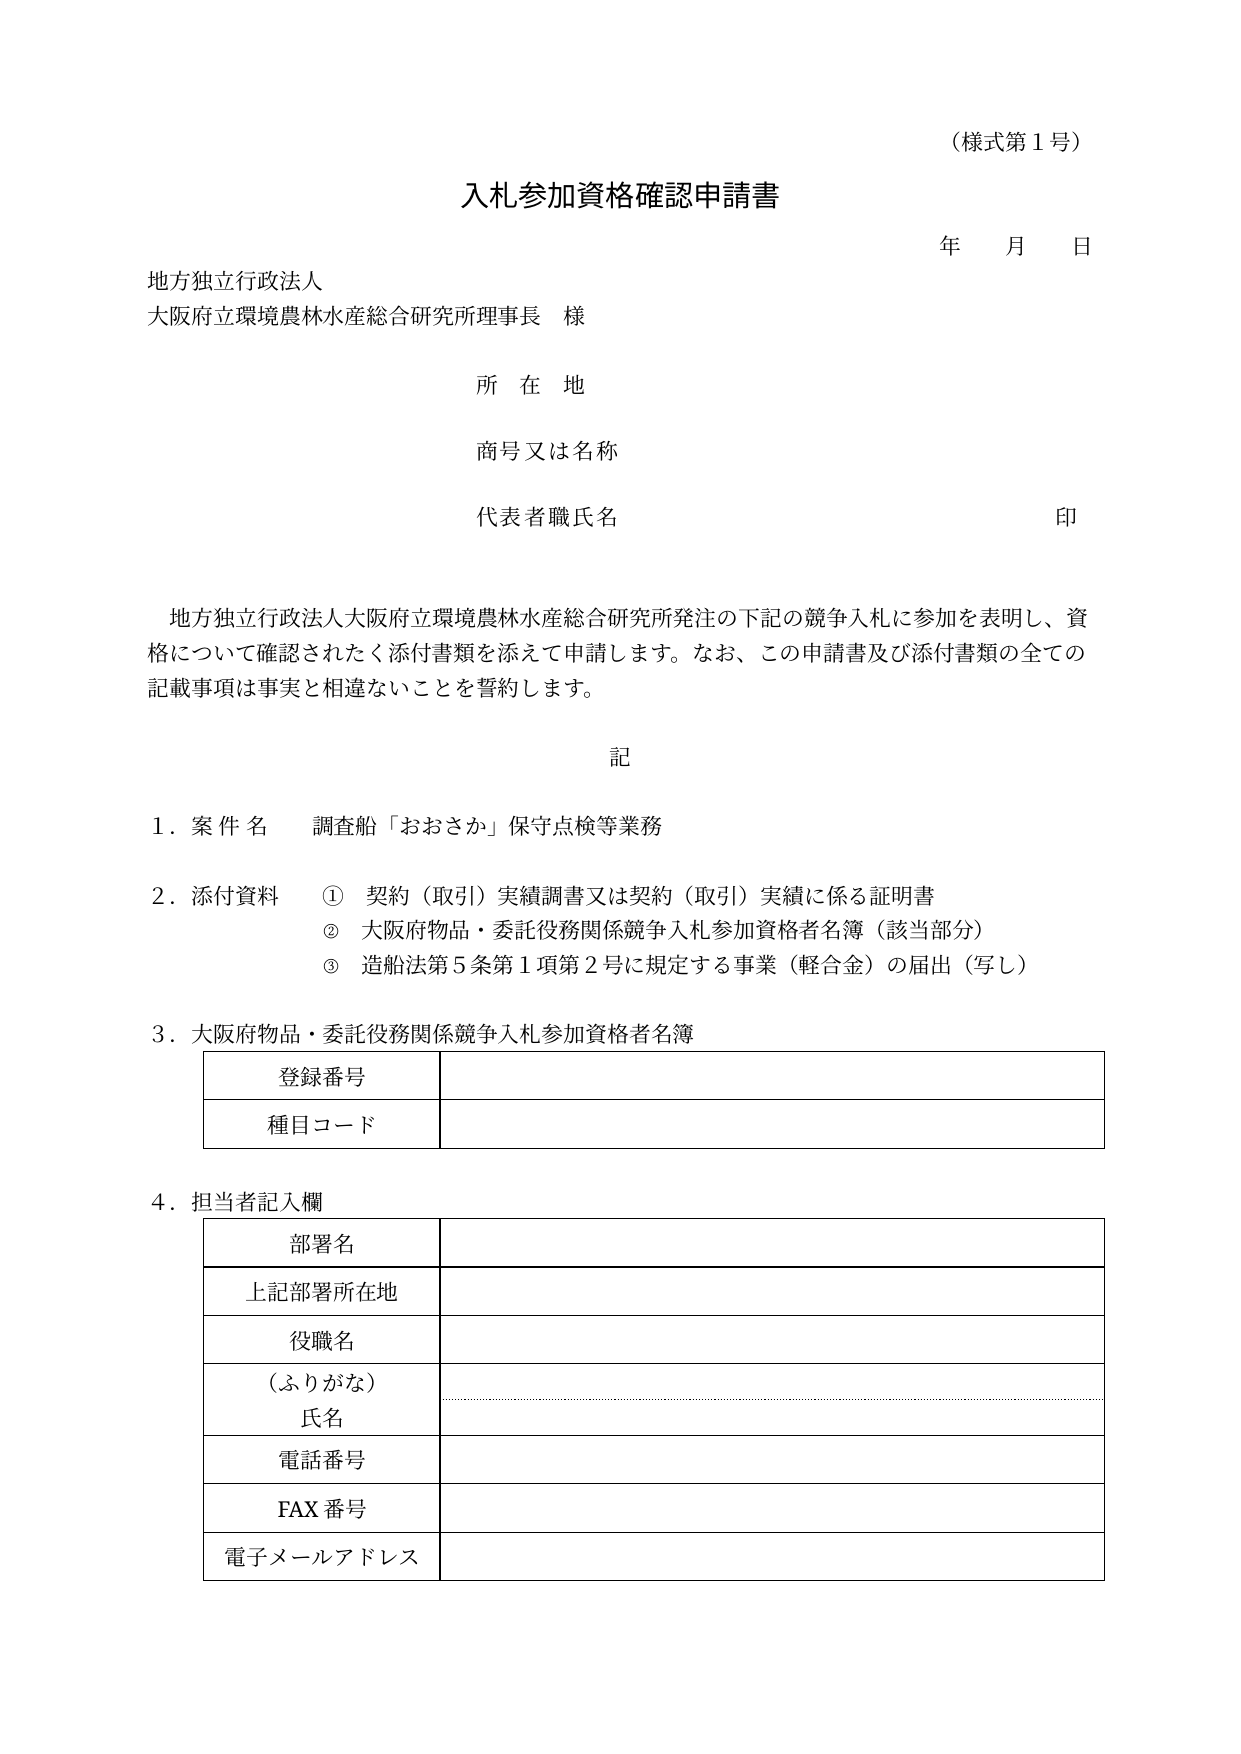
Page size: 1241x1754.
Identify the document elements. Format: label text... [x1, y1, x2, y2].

table_cell [441, 1436, 1104, 1483]
table_cell [441, 1316, 1104, 1363]
text 代表者職氏名 印 [476, 499, 1092, 534]
text （様式第１号） [148, 124, 1092, 158]
table_header 部署名 [204, 1219, 439, 1266]
text ４．担当者記入欄 [148, 1183, 1092, 1218]
text 記 [148, 738, 1092, 773]
text ２．添付資料 ① 契約（取引）実績調書又は契約（取引）実績に係る証明書 [148, 877, 1092, 912]
table_cell [441, 1364, 1104, 1399]
text ３．大阪府物品・委託役務関係競争入札参加資格者名簿 [148, 1016, 1092, 1051]
table_cell 電子メールアドレス [204, 1533, 439, 1580]
text ② 大阪府物品・委託役務関係競争入札参加資格者名簿（該当部分） [148, 912, 1092, 947]
text 年 月 日 [148, 228, 1092, 263]
text 所在地 [476, 367, 1092, 401]
table_cell 電話番号 [204, 1436, 439, 1483]
text 地方独立行政法人 [148, 263, 1092, 297]
table_cell 種目コード [204, 1100, 439, 1148]
table_cell [441, 1268, 1104, 1315]
table_header [441, 1052, 1104, 1099]
text 商号又は名称 [476, 433, 1092, 467]
table_cell 上記部署所在地 [204, 1268, 439, 1315]
table_cell [441, 1100, 1104, 1148]
table_cell 役職名 [204, 1316, 439, 1363]
text １．案件名 調査船「おおさか」保守点検等業務 [148, 808, 1092, 843]
table_cell [441, 1533, 1104, 1580]
table_cell FAX番号 [204, 1484, 439, 1532]
text ③ 造船法第５条第１項第２号に規定する事業（軽合金）の届出（写し） [148, 947, 1092, 981]
text 入札参加資格確認申請書 [148, 158, 1092, 228]
table_header 登録番号 [204, 1052, 439, 1099]
table_header [441, 1219, 1104, 1266]
text 大阪府立環境農林水産総合研究所理事長 様 [148, 297, 1092, 332]
table_cell （ふりがな） 氏名 [204, 1364, 439, 1435]
text 地方独立行政法人大阪府立環境農林水産総合研究所発注の下記の競争入札に参加を表明し、資格について確認されたく添付書類を添えて申請します。なお、この申請書及び添付書類の全ての記載事項は事実と相違ないことを誓約します。 [148, 600, 1092, 704]
table_cell [441, 1399, 1104, 1435]
table_cell [441, 1484, 1104, 1532]
